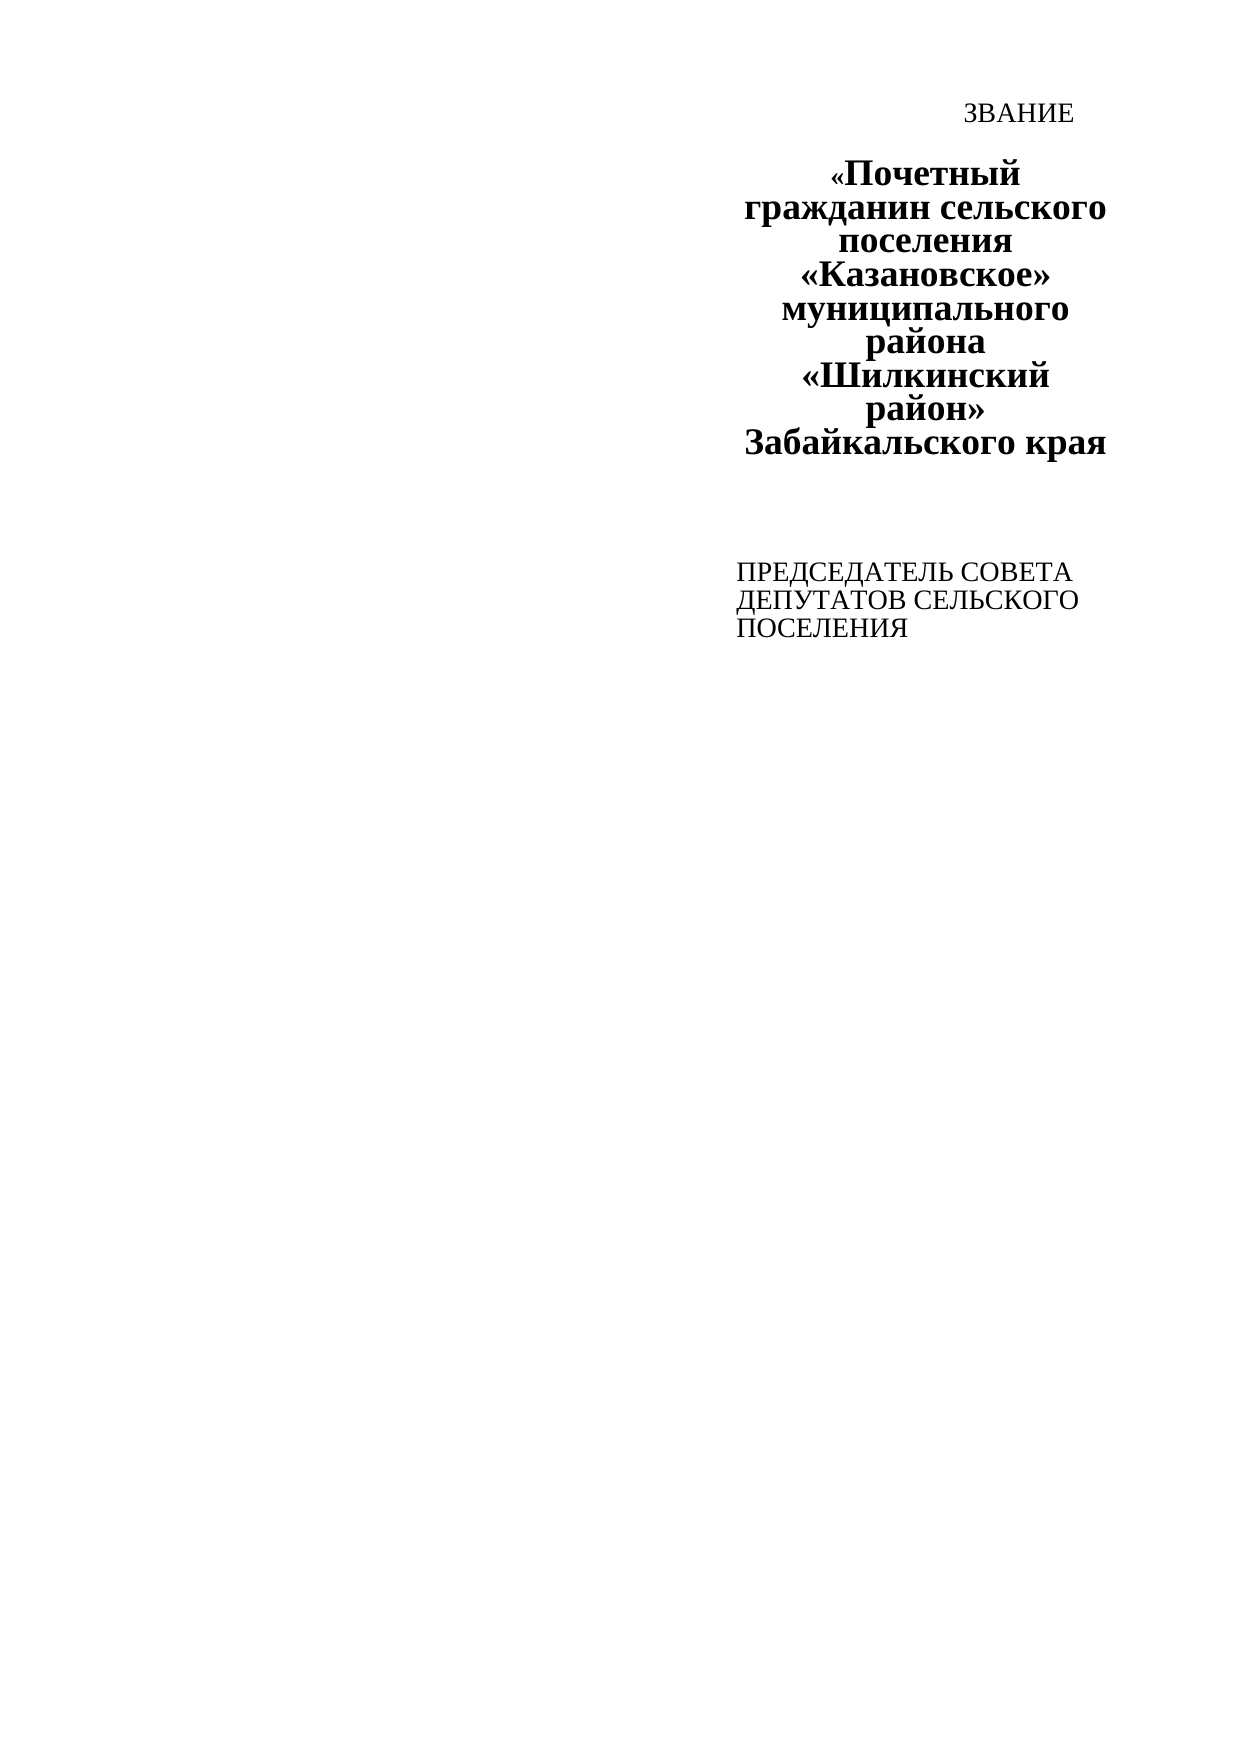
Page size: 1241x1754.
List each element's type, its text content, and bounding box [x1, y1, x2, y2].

text «Почетный гражданин сельского поселения «Казановское» муниципального района «Шилкинский район» Забайкальского края [736, 159, 1115, 461]
text ПРЕДСЕДАТЕЛЬ СОВЕТА ДЕПУТАТОВ СЕЛЬСКОГО ПОСЕЛЕНИЯ [736, 559, 1123, 643]
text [963, 100, 1123, 128]
